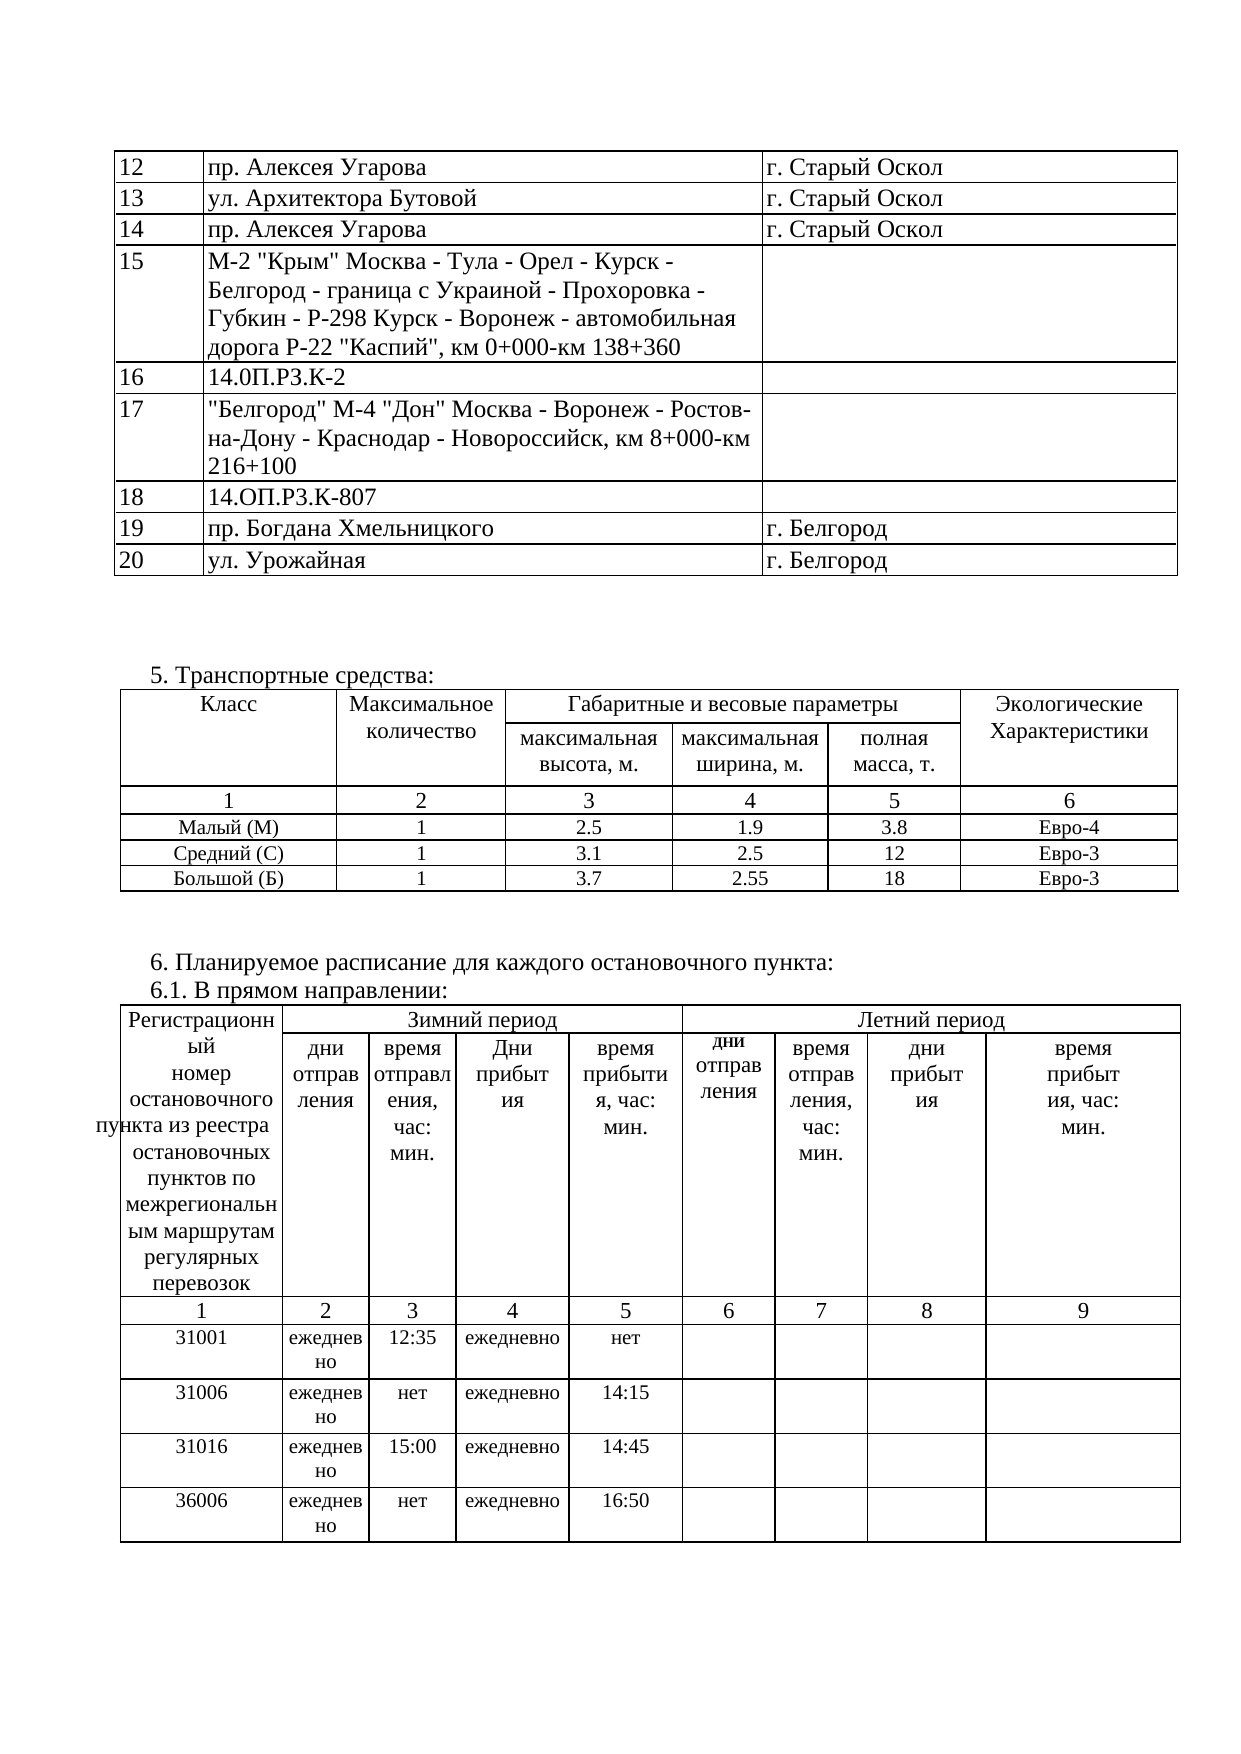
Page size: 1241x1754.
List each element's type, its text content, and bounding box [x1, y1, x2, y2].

table_cell дни прибыт ия [868, 1034, 985, 1296]
table_cell М-2 "Крым" Москва - Тула - Орел - Курск - Белгород - граница с Украиной - Прохоровка - Губкин - Р-298 Курск - Воронеж - автомобильная дорога Р-22 "Каспий", км 0+000-км 138+360 [204, 246, 762, 361]
table_cell [763, 361, 1177, 392]
text 6. Планируемое расписание для каждого остановочного пункта: [150, 947, 1090, 976]
table_cell ул. Урожайная [204, 545, 762, 574]
table_cell [987, 1325, 1180, 1378]
table_cell 2.5 [506, 815, 672, 839]
table_cell 1 [337, 866, 505, 890]
table_cell нет [370, 1380, 455, 1432]
table_cell 13 [115, 183, 203, 213]
table_cell 31016 [121, 1434, 282, 1487]
table_cell г. Белгород [763, 543, 1177, 574]
table_cell [683, 1380, 774, 1432]
table_cell 7 [776, 1297, 867, 1324]
table_cell 12 [115, 152, 203, 181]
table_cell Дни прибыт ия [457, 1034, 568, 1296]
table_cell 1 [121, 787, 336, 813]
table_cell 20 [115, 544, 203, 574]
table_cell 16:50 [570, 1488, 682, 1541]
table_cell 1.9 [673, 815, 827, 839]
table_cell нет [570, 1325, 682, 1378]
table_cell 4 [457, 1297, 568, 1324]
table_cell 15:00 [370, 1434, 455, 1487]
table_cell "Белгород" М-4 "Дон" Москва - Воронеж - Ростов-на-Дону - Краснодар - Новороссийск, км 8+000-км 216+100 [204, 394, 762, 480]
table_cell время отправл ения, час: мин. [370, 1034, 455, 1296]
table_cell 2.5 [673, 841, 827, 864]
table_cell ежедневно [457, 1488, 568, 1541]
table_cell г. Старый Оскол [763, 213, 1177, 244]
table_cell г. Старый Оскол [763, 152, 1177, 181]
table_cell дни отправ ления [283, 1034, 368, 1296]
table_cell ДНИ отправ ления [683, 1034, 774, 1296]
table_cell [683, 1325, 774, 1378]
table_cell Малый (М) [121, 815, 336, 839]
table_cell 18 [115, 481, 203, 512]
table_cell [868, 1325, 985, 1378]
table_cell время прибыти я, час: мин. [570, 1034, 682, 1296]
table_header Класс [121, 690, 336, 785]
table_cell нет [370, 1488, 455, 1541]
table_cell [868, 1434, 985, 1487]
text 6.1. В прямом направлении: [150, 976, 1090, 1004]
table_cell [683, 1488, 774, 1541]
table_header Максимальное количество [337, 690, 505, 785]
table_cell ежедневно [457, 1380, 568, 1432]
table_cell время отправ ления, час: мин. [776, 1034, 867, 1296]
table_cell [763, 244, 1177, 361]
table_cell 12 [829, 841, 960, 864]
table_cell Средний (С) [121, 841, 336, 864]
table_cell г. Белгород [763, 512, 1177, 543]
table_cell 6 [961, 787, 1177, 813]
table_cell [868, 1488, 985, 1541]
table_cell ежедневно [283, 1488, 368, 1541]
table_cell [776, 1488, 867, 1541]
table_cell 15 [115, 245, 203, 361]
table_cell 5 [829, 787, 960, 813]
table_cell [987, 1380, 1180, 1432]
table_header Габаритные и весовые параметры [506, 690, 960, 722]
table_cell 17 [115, 394, 203, 480]
table_cell 4 [673, 787, 827, 813]
table_cell 12:35 [370, 1325, 455, 1378]
table_cell 31001 [121, 1325, 282, 1378]
table_header Летний период [683, 1006, 1180, 1032]
table_cell 14.ОП.Р3.К-807 [204, 482, 762, 512]
table_cell пр. Алексея Угарова [204, 215, 762, 244]
table_cell пр. Алексея Угарова [204, 152, 762, 181]
table_cell 1 [337, 815, 505, 839]
table_cell [763, 480, 1177, 512]
table_cell максимальная высота, м. [506, 724, 672, 785]
table_cell [683, 1434, 774, 1487]
text 5. Транспортные средства: [150, 660, 1090, 689]
table_cell Евро-3 [961, 866, 1177, 890]
table_cell ежедневно [283, 1325, 368, 1378]
table_cell ежедневно [457, 1325, 568, 1378]
table_cell 3.7 [506, 866, 672, 890]
table_cell ул. Архитектора Бутовой [204, 183, 762, 213]
table_cell ежедневно [457, 1434, 568, 1487]
table_cell пр. Богдана Хмельницкого [204, 513, 762, 543]
table_cell время прибыт ия, час: мин. [987, 1034, 1180, 1296]
table_cell [987, 1434, 1180, 1487]
table_cell 14:15 [570, 1380, 682, 1432]
table_cell ежедневно [283, 1434, 368, 1487]
table_cell 3.8 [829, 815, 960, 839]
table_cell 2.55 [673, 866, 827, 890]
table_cell полная масса, т. [829, 724, 960, 785]
table_cell 8 [868, 1297, 985, 1324]
table_cell [763, 393, 1177, 480]
table_cell [868, 1380, 985, 1432]
table_cell 14 [115, 214, 203, 244]
table_header Экологические Характеристики [961, 690, 1177, 785]
table_cell 3 [506, 787, 672, 813]
table_cell 16 [115, 362, 203, 392]
table_cell 19 [115, 513, 203, 543]
table_cell 3.1 [506, 841, 672, 864]
table_header Зимний период [283, 1006, 682, 1032]
table_cell 2 [337, 787, 505, 813]
table_cell [776, 1434, 867, 1487]
table_cell [987, 1488, 1180, 1541]
table_cell максимальная ширина, м. [673, 724, 827, 785]
table_cell 36006 [121, 1488, 282, 1541]
table_cell 31006 [121, 1380, 282, 1432]
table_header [121, 1006, 282, 1296]
table_cell 2 [283, 1297, 368, 1324]
table_cell [776, 1380, 867, 1432]
table_cell 14.0П.РЗ.К-2 [204, 363, 762, 392]
table_cell Евро-3 [961, 841, 1177, 864]
table_cell ежедневно [283, 1380, 368, 1432]
table_cell 18 [829, 866, 960, 890]
table_cell 1 [337, 841, 505, 864]
table_cell 3 [370, 1297, 455, 1324]
table_cell 1 [121, 1297, 282, 1324]
table_cell [776, 1325, 867, 1378]
table_cell г. Старый Оскол [763, 181, 1177, 213]
table_cell 6 [683, 1297, 774, 1324]
table_cell 14:45 [570, 1434, 682, 1487]
table_cell Евро-4 [961, 815, 1177, 839]
table_cell 9 [987, 1297, 1180, 1324]
table_cell 5 [570, 1297, 682, 1324]
table_cell Большой (Б) [121, 866, 336, 890]
